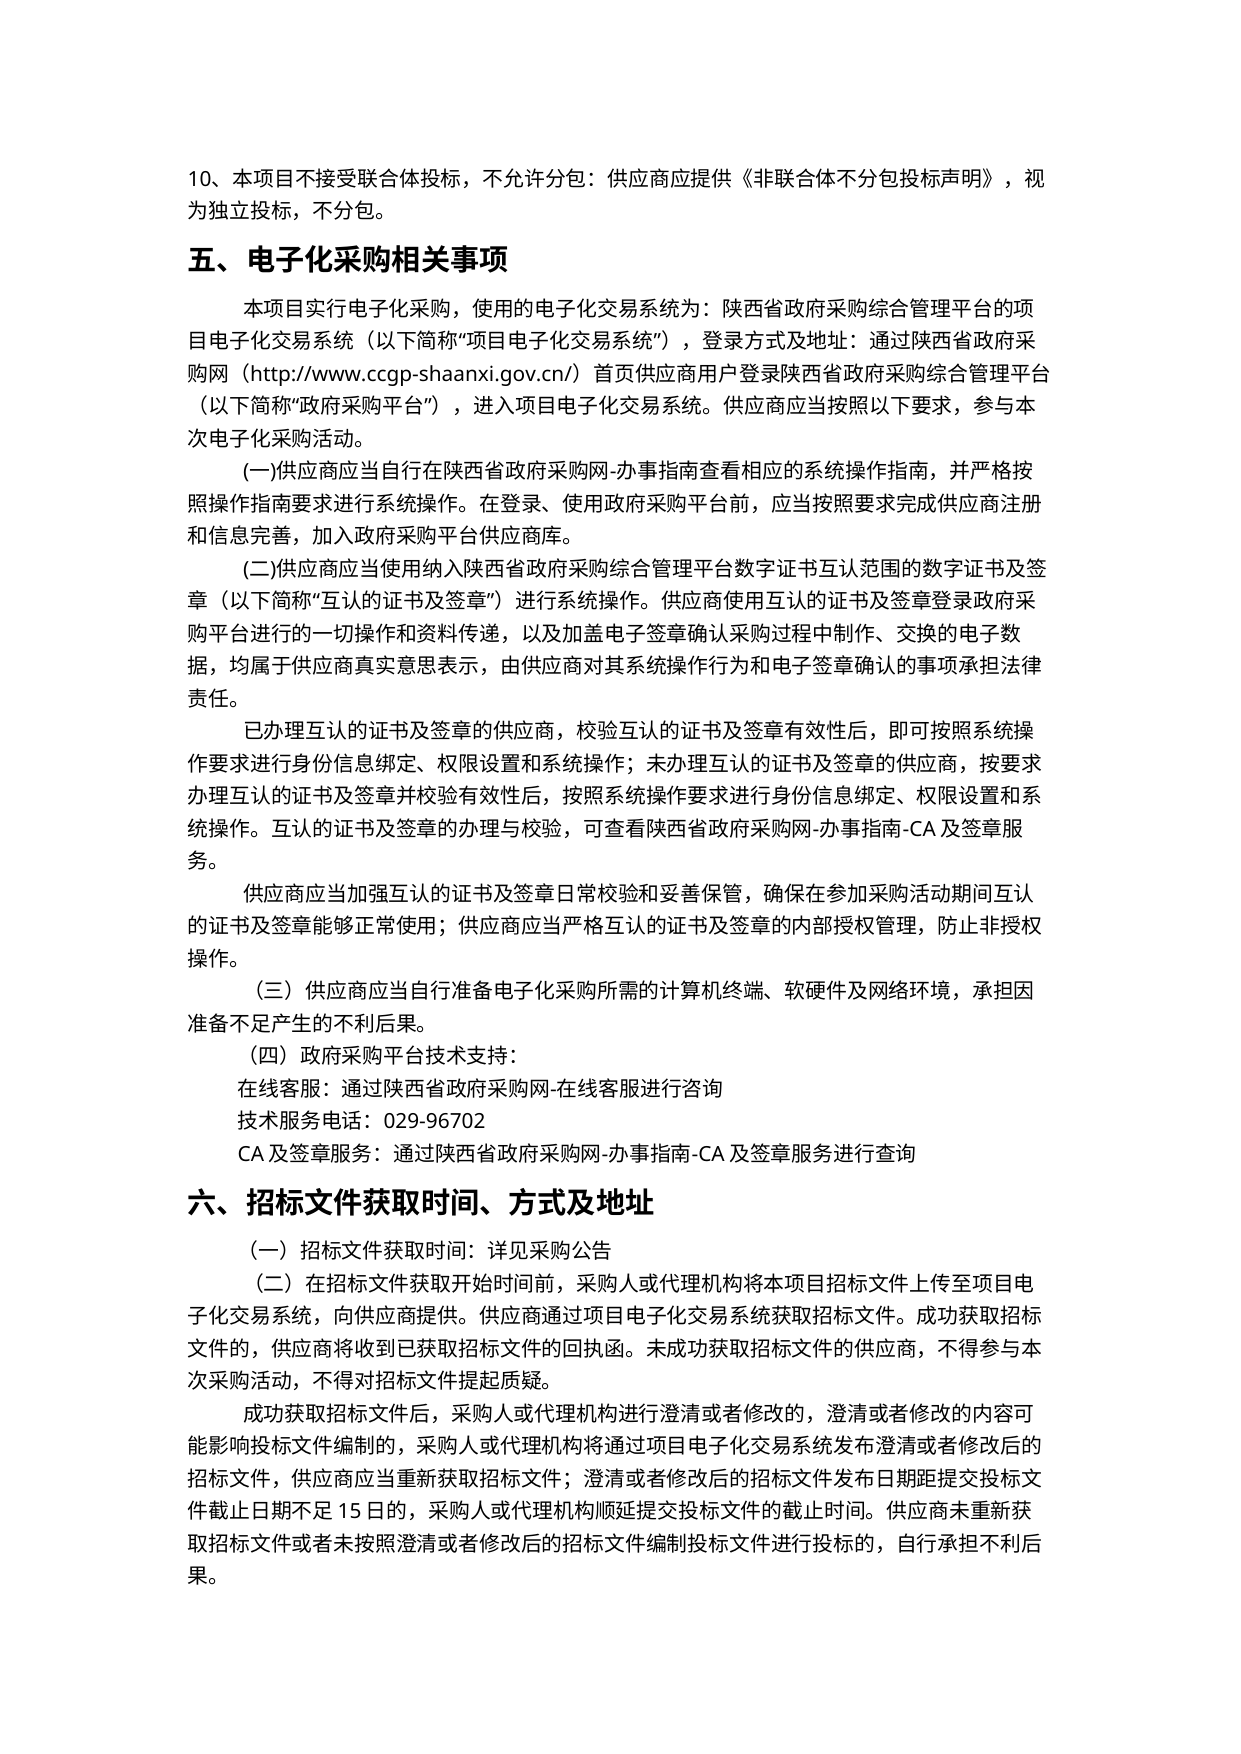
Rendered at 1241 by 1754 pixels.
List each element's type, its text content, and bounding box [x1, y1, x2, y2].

text 六、招标文件获取时间、方式及地址 [187, 1169, 1053, 1234]
text （二）在招标文件获取开始时间前，采购人或代理机构将本项目招标文件上传至项目电子化交易系统，向供应商提供。供应商通过项目电子化交易系统获取招标文件。成功获取招标文件的，供应商将收到已获取招标文件的回执函。未成功获取招标文件的供应商，不得参与本次采购活动，不得对招标文件提起质疑。 [187, 1267, 1053, 1397]
text （一）招标文件获取时间：详见采购公告 [187, 1234, 1053, 1267]
text 五、电子化采购相关事项 [187, 227, 1053, 292]
text （四）政府采购平台技术支持： [187, 1039, 1053, 1072]
text 已办理互认的证书及签章的供应商，校验互认的证书及签章有效性后，即可按照系统操作要求进行身份信息绑定、权限设置和系统操作；未办理互认的证书及签章的供应商，按要求办理互认的证书及签章并校验有效性后，按照系统操作要求进行身份信息绑定、权限设置和系统操作。互认的证书及签章的办理与校验，可查看陕西省政府采购网-办事指南-CA及签章服务。 [187, 714, 1053, 877]
text 10、本项目不接受联合体投标，不允许分包：供应商应提供《非联合体不分包投标声明》，视为独立投标，不分包。 [187, 162, 1053, 227]
text (二)供应商应当使用纳入陕西省政府采购综合管理平台数字证书互认范围的数字证书及签章（以下简称“互认的证书及签章”）进行系统操作。供应商使用互认的证书及签章登录政府采购平台进行的一切操作和资料传递，以及加盖电子签章确认采购过程中制作、交换的电子数据，均属于供应商真实意思表示，由供应商对其系统操作行为和电子签章确认的事项承担法律责任。 [187, 552, 1053, 714]
text 供应商应当加强互认的证书及签章日常校验和妥善保管，确保在参加采购活动期间互认的证书及签章能够正常使用；供应商应当严格互认的证书及签章的内部授权管理，防止非授权操作。 [187, 877, 1053, 974]
text 在线客服：通过陕西省政府采购网-在线客服进行咨询 [187, 1072, 1053, 1104]
text （三）供应商应当自行准备电子化采购所需的计算机终端、软硬件及网络环境，承担因准备不足产生的不利后果。 [187, 974, 1053, 1039]
text CA及签章服务：通过陕西省政府采购网-办事指南-CA及签章服务进行查询 [187, 1137, 1053, 1169]
text 技术服务电话：029-96702 [187, 1104, 1053, 1137]
text 本项目实行电子化采购，使用的电子化交易系统为：陕西省政府采购综合管理平台的项目电子化交易系统（以下简称“项目电子化交易系统”），登录方式及地址：通过陕西省政府采购网（http://www.ccgp-shaanxi.gov.cn/）首页供应商用户登录陕西省政府采购综合管理平台（以下简称“政府采购平台”），进入项目电子化交易系统。供应商应当按照以下要求，参与本次电子化采购活动。 [187, 292, 1053, 454]
text (一)供应商应当自行在陕西省政府采购网-办事指南查看相应的系统操作指南，并严格按照操作指南要求进行系统操作。在登录、使用政府采购平台前，应当按照要求完成供应商注册和信息完善，加入政府采购平台供应商库。 [187, 454, 1053, 552]
text 成功获取招标文件后，采购人或代理机构进行澄清或者修改的，澄清或者修改的内容可能影响投标文件编制的，采购人或代理机构将通过项目电子化交易系统发布澄清或者修改后的招标文件，供应商应当重新获取招标文件；澄清或者修改后的招标文件发布日期距提交投标文件截止日期不足15日的，采购人或代理机构顺延提交投标文件的截止时间。供应商未重新获取招标文件或者未按照澄清或者修改后的招标文件编制投标文件进行投标的，自行承担不利后果。 [187, 1397, 1053, 1592]
